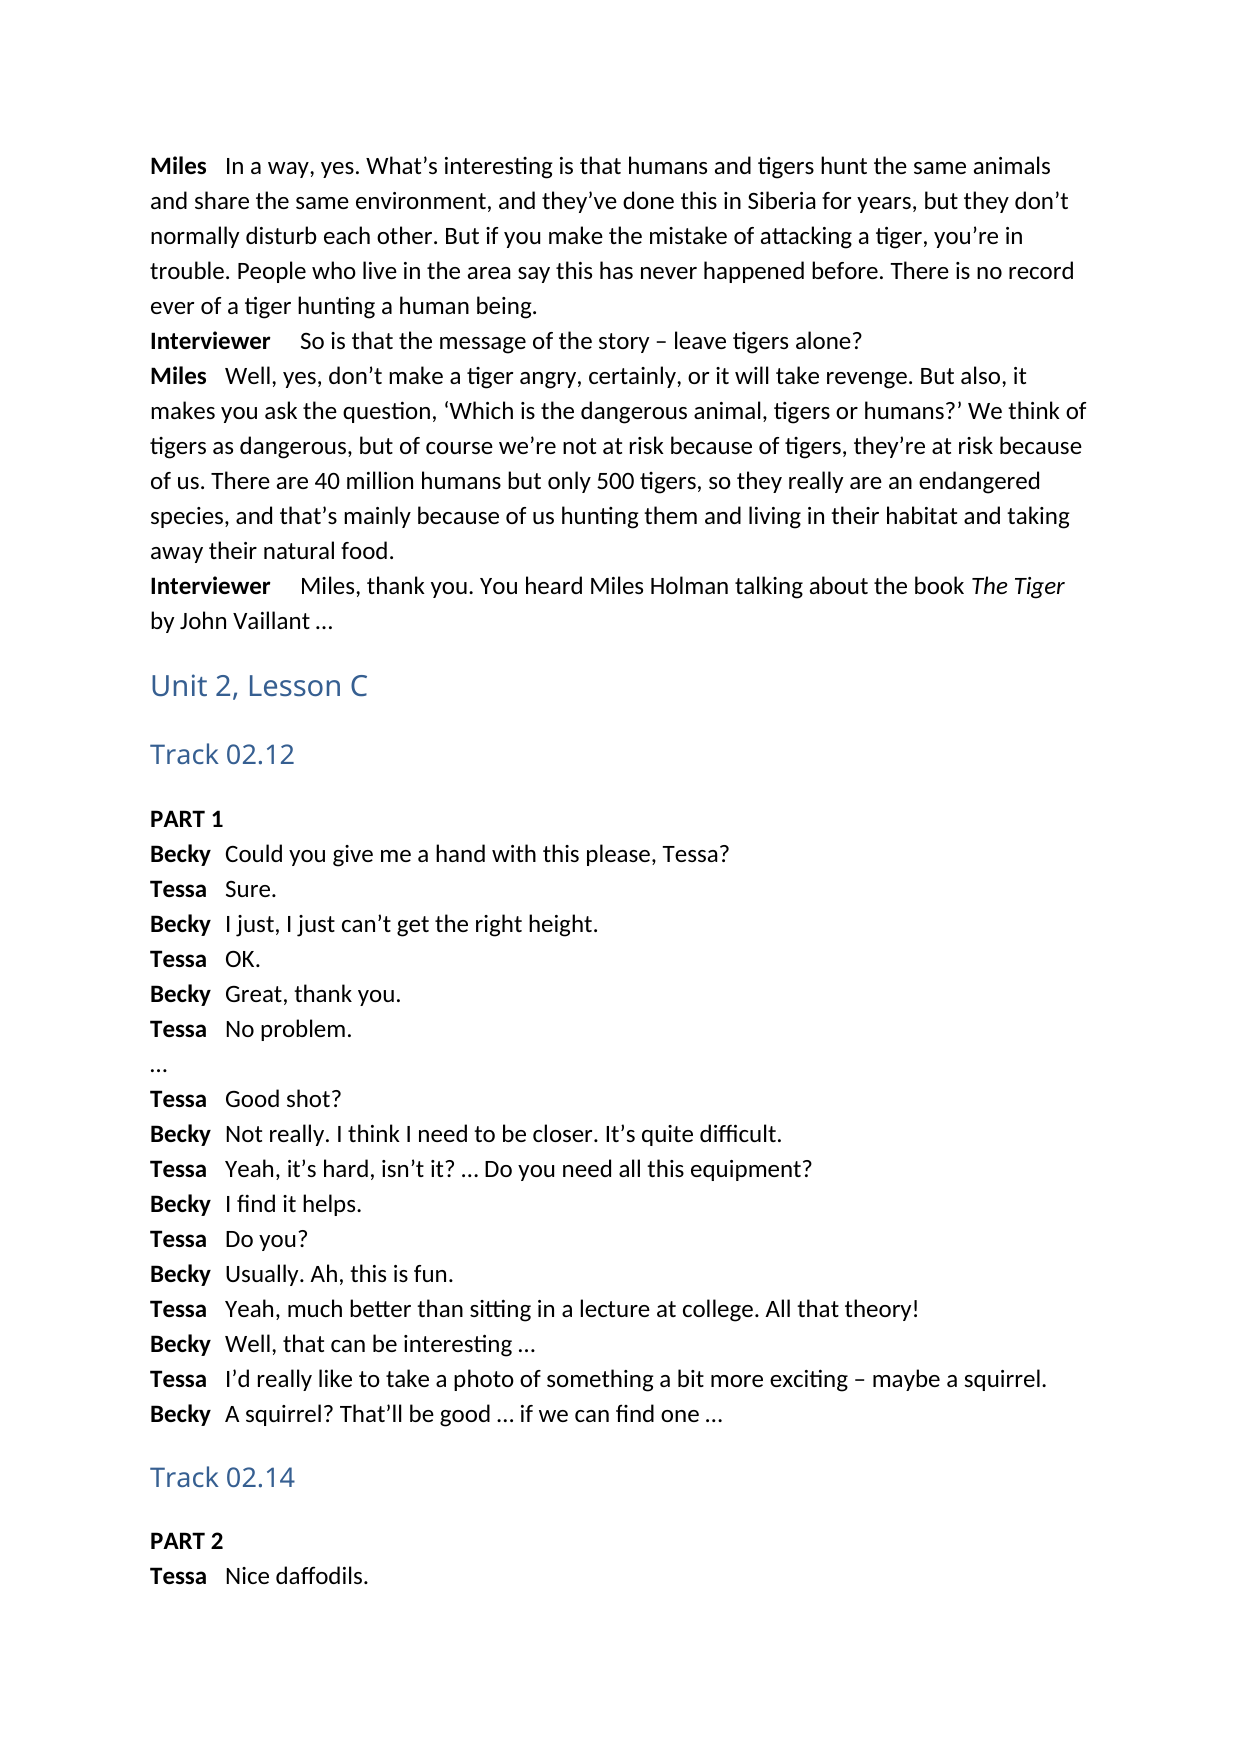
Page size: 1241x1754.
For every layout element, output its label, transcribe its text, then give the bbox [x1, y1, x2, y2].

text Miles Well, yes, don’t make a tiger angry, certainly, or it will take revenge. But also, it makes you ask the question, ‘Which is the dangerous animal, tigers or humans?’ We think of tigers as dangerous, but of course we’re not at risk because of tigers, they’re at risk because of us. There are 40 million humans but only 500 tigers, so they really are an endangered species, and that’s mainly because of us hunting them and living in their habitat and taking away their natural food. [150, 360, 1090, 566]
text Tessa Nice daffodils. [150, 1560, 1090, 1591]
text PART 1 [150, 803, 1090, 833]
subtitle Track 02.14 [150, 1458, 1090, 1495]
text Becky I find it helps. [150, 1188, 1090, 1218]
text Miles In a way, yes. What’s interesting is that humans and tigers hunt the same animals and share the same environment, and they’ve done this in Siberia for years, but they don’t normally disturb each other. But if you make the mistake of attacking a tiger, you’re in trouble. People who live in the area say this has never happened before. There is no record ever of a tiger hunting a human being. [150, 150, 1090, 321]
text Becky Well, that can be interesting … [150, 1328, 1090, 1358]
text Becky I just, I just can’t get the right height. [150, 908, 1090, 938]
text Becky Could you give me a hand with this please, Tessa? [150, 838, 1090, 868]
subtitle Unit 2, Lesson C [150, 665, 1090, 705]
text Becky Usually. Ah, this is fun. [150, 1258, 1090, 1288]
text PART 2 [150, 1525, 1090, 1556]
text Interviewer Miles, thank you. You heard Miles Holman talking about the book The Tiger by John Vaillant … [150, 570, 1090, 636]
text Becky Not really. I think I need to be closer. It’s quite difficult. [150, 1118, 1090, 1148]
text Tessa I’d really like to take a photo of something a bit more exciting – maybe a squirrel. [150, 1363, 1090, 1393]
text … [150, 1048, 1090, 1078]
text Tessa Yeah, much better than sitting in a lecture at college. All that theory! [150, 1293, 1090, 1323]
text Interviewer So is that the message of the story – leave tigers alone? [150, 325, 1090, 356]
text Tessa OK. [150, 943, 1090, 973]
text Tessa Good shot? [150, 1083, 1090, 1113]
text Tessa Yeah, it’s hard, isn’t it? … Do you need all this equipment? [150, 1153, 1090, 1183]
text Tessa No problem. [150, 1013, 1090, 1043]
text Becky A squirrel? That’ll be good … if we can find one … [150, 1398, 1090, 1428]
text Becky Great, thank you. [150, 978, 1090, 1008]
subtitle Track 02.12 [150, 736, 1090, 772]
text Tessa Do you? [150, 1223, 1090, 1253]
text Tessa Sure. [150, 873, 1090, 903]
